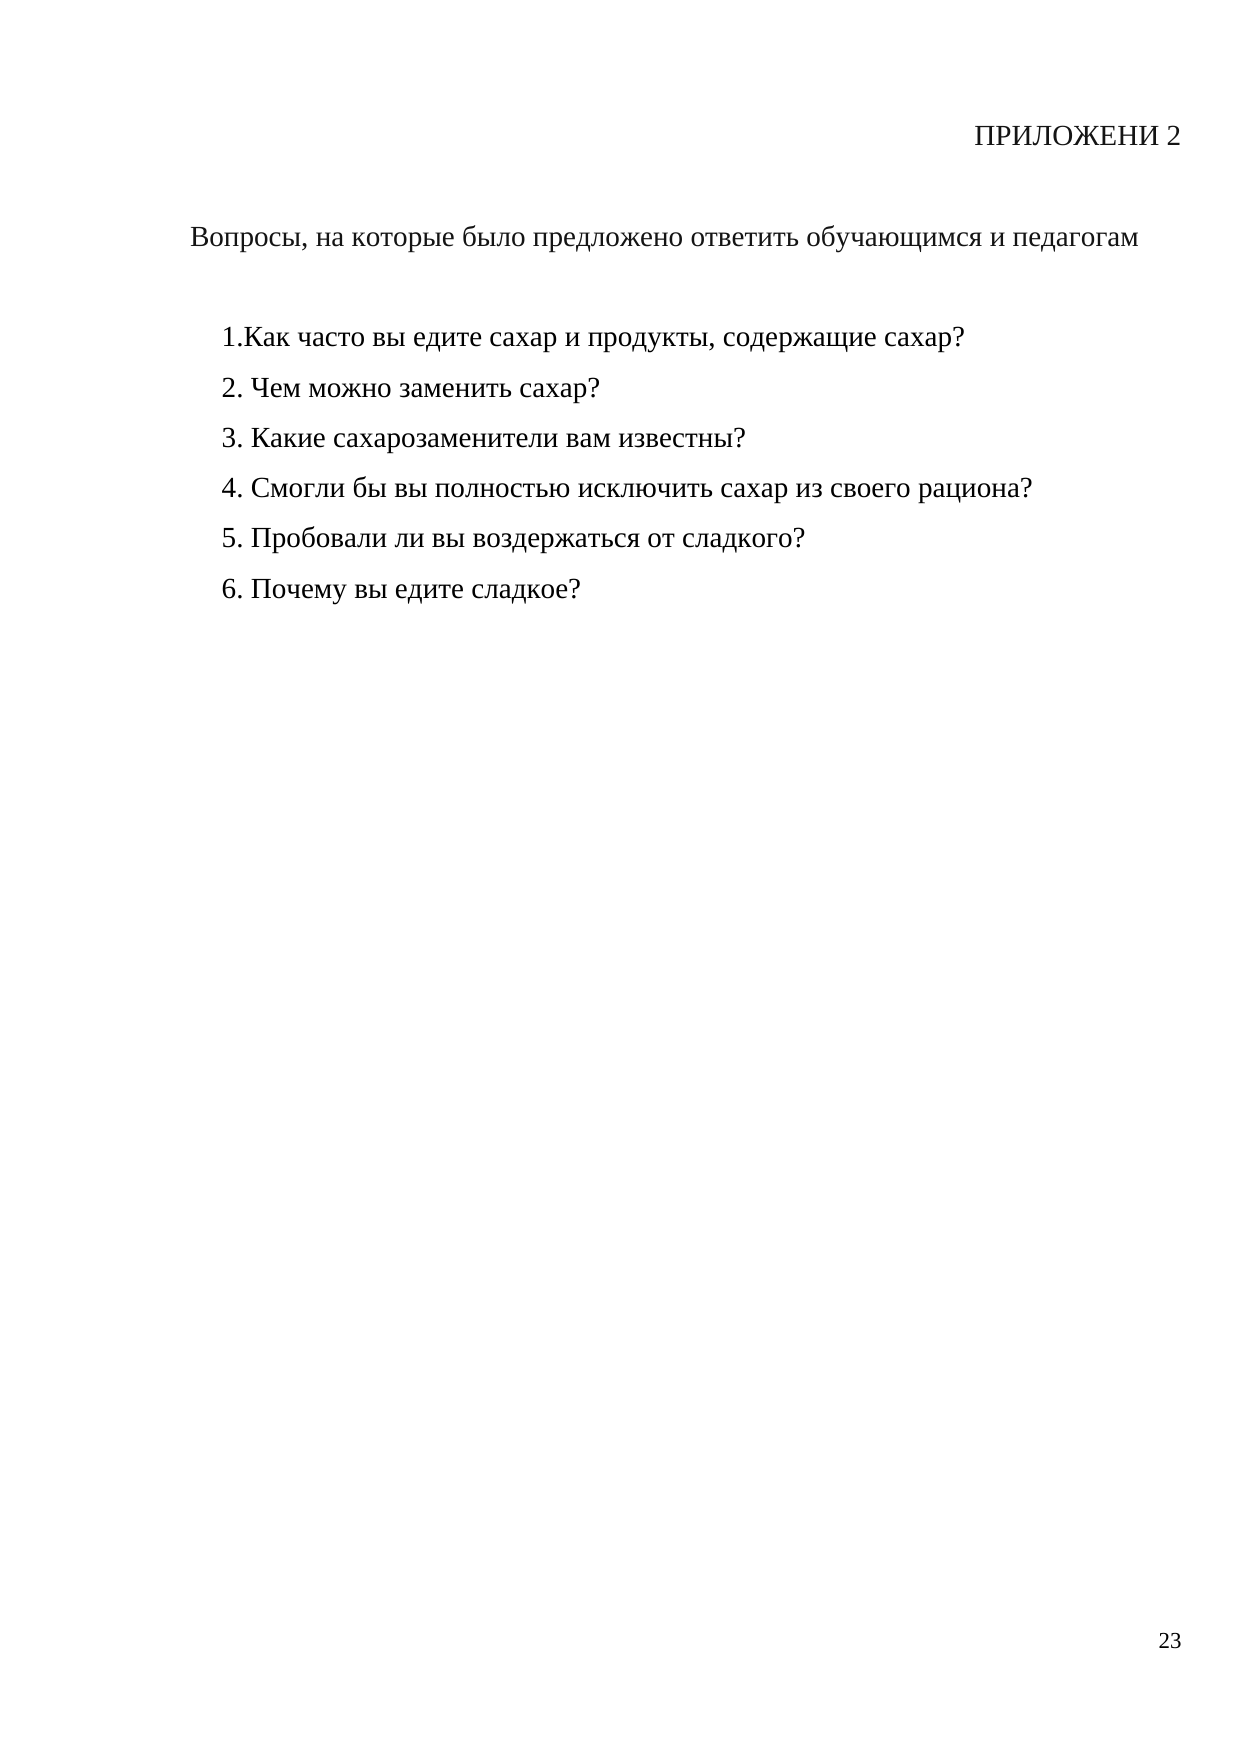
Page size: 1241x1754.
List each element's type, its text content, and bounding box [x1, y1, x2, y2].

text 6. Почему вы едите сладкое? [148, 571, 1181, 604]
text ПРИЛОЖЕНИ 2 [148, 118, 1181, 152]
text 5. Пробовали ли вы воздержаться от сладкого? [148, 521, 1181, 554]
text Вопросы, на которые было предложено ответить обучающимся и педагогам [148, 219, 1181, 252]
text 2. Чем можно заменить сахар? [148, 370, 1181, 403]
text 4. Смогли бы вы полностью исключить сахар из своего рациона? [148, 470, 1181, 504]
text 3. Какие сахарозаменители вам известны? [148, 420, 1181, 453]
text 1.Как часто вы едите сахар и продукты, содержащие сахар? [148, 319, 1181, 353]
